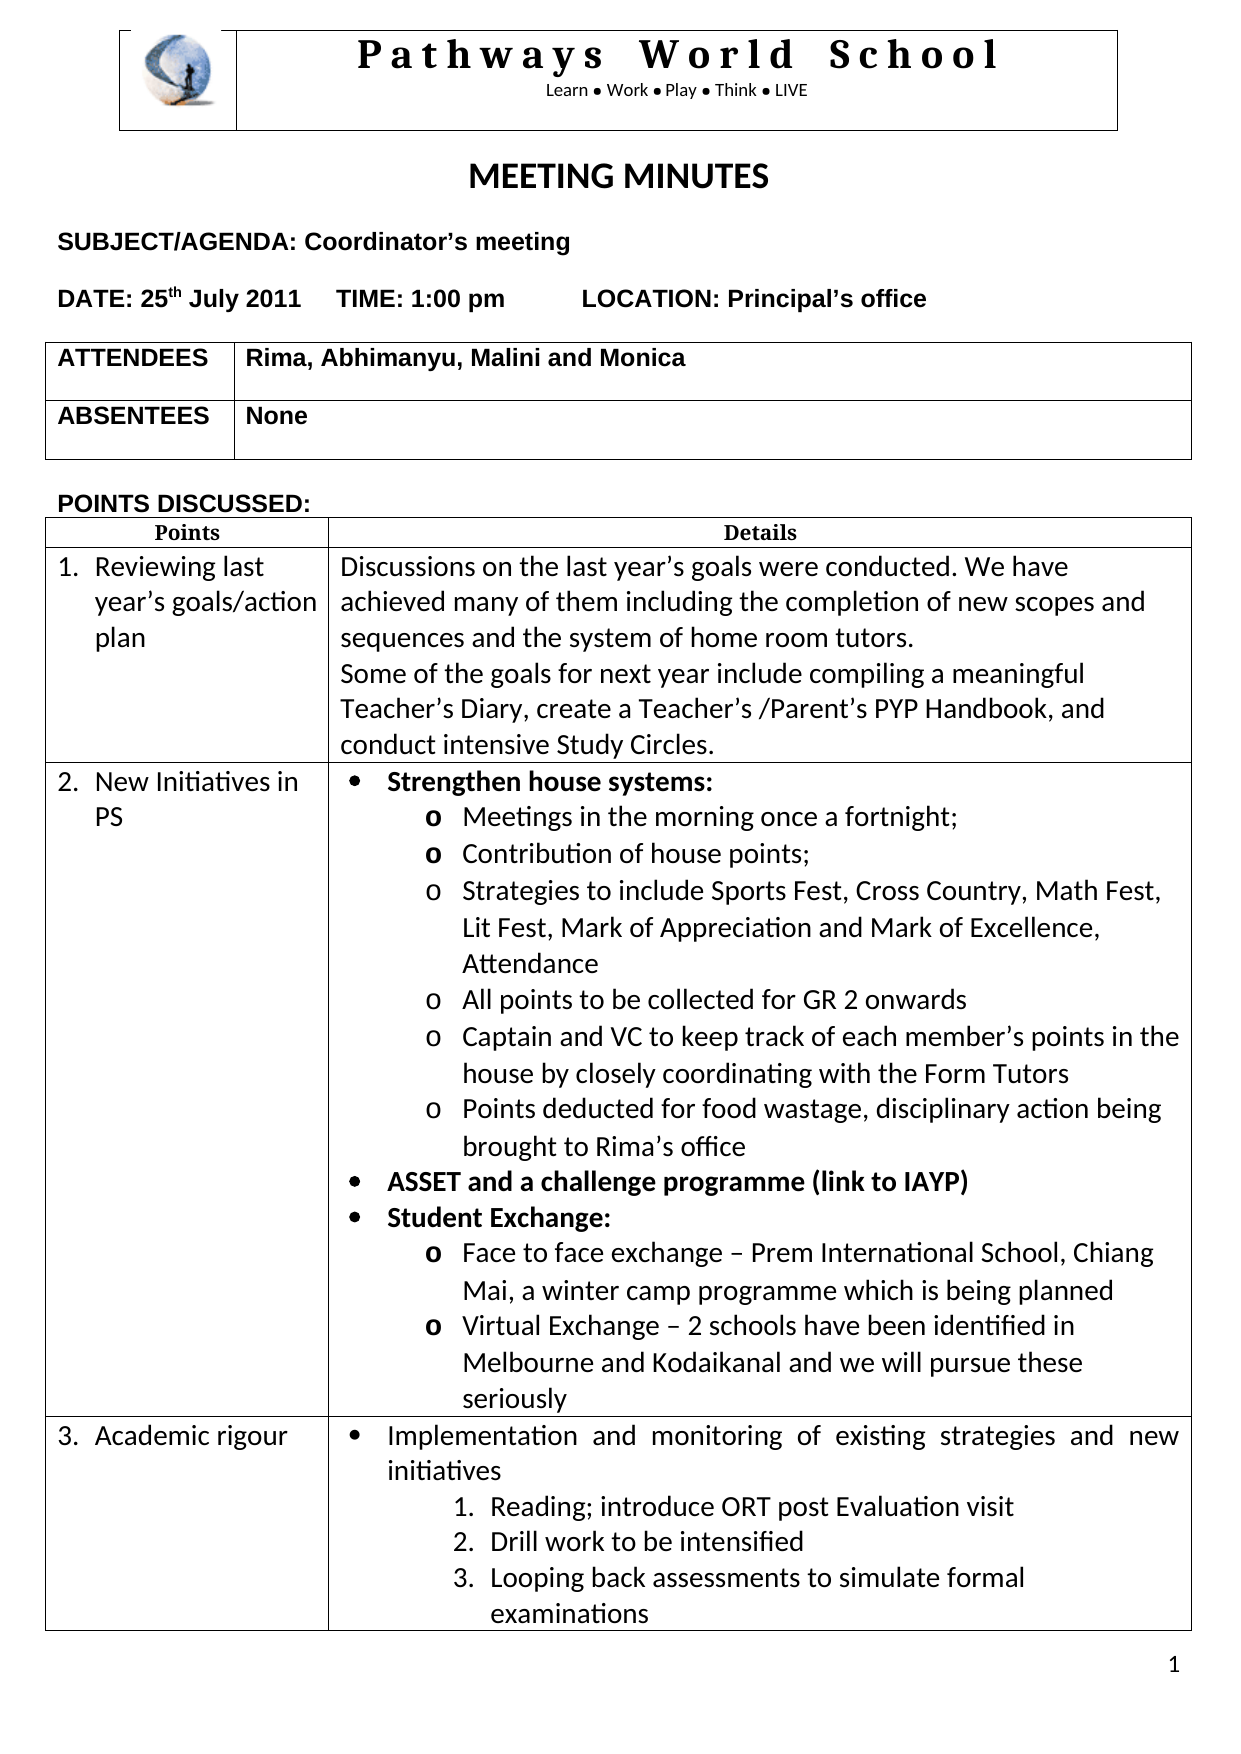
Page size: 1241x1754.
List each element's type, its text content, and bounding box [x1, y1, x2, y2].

table_cell New Initiatives in PS [46, 763, 328, 1416]
table_cell None [235, 401, 1191, 459]
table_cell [329, 1417, 1191, 1630]
table_cell Discussions on the last year’s goals were conducted. We have achieved many of them including the completion of new scopes and sequences and the system of home room tutors. Some of the goals for next year include compiling a meaningful Teacher’s Diary, create a Teacher’s /Parent’s PYP Handbook, and conduct intensive Study Circles. [329, 548, 1191, 762]
table_header Rima, Abhimanyu, Malini and Monica [235, 343, 1191, 400]
table_header Details [329, 518, 1191, 547]
table_header Points [46, 518, 328, 547]
table_cell ABSENTEES [46, 401, 234, 459]
text DATE: 25th July 2011 TIME: 1:00 pm LOCATION: Principal’s office [57, 284, 1180, 313]
table_header P a t h w a y s W o r l d S c h o o l Learn Work Play Think LIVE [237, 31, 1117, 129]
table_cell Strengthen house systems: Meetings in the morning once a fortnight; Contribution of house points; Strategies to include Sports Fest, Cross Country, Math Fest, Lit Fest, Mark of Appreciation and Mark of Excellence, Attendance All points to be collected for GR 2 onwards Captain and VC to keep track of each member’s points in the house by closely coordinating with the Form Tutors Points deducted for food wastage, disciplinary action being brought to Rima’s office ASSET and a challenge programme (link to IAYP) Student Exchange: Face to face exchange – Prem International School, Chiang Mai, a winter camp programme which is being planned Virtual Exchange – 2 schools have been identified in Melbourne and Kodaikanal and we will pursue these seriously [329, 763, 1191, 1416]
text SUBJECT/AGENDA: Coordinator’s meeting [57, 227, 1180, 255]
text POINTS DISCUSSED: [57, 488, 1180, 517]
table_cell Reviewing last year’s goals/action plan [46, 548, 328, 762]
text MEETING MINUTES [57, 152, 1180, 198]
table_header ATTENDEES [46, 343, 234, 400]
table_header [120, 31, 236, 129]
table_cell Academic rigour [46, 1417, 328, 1630]
